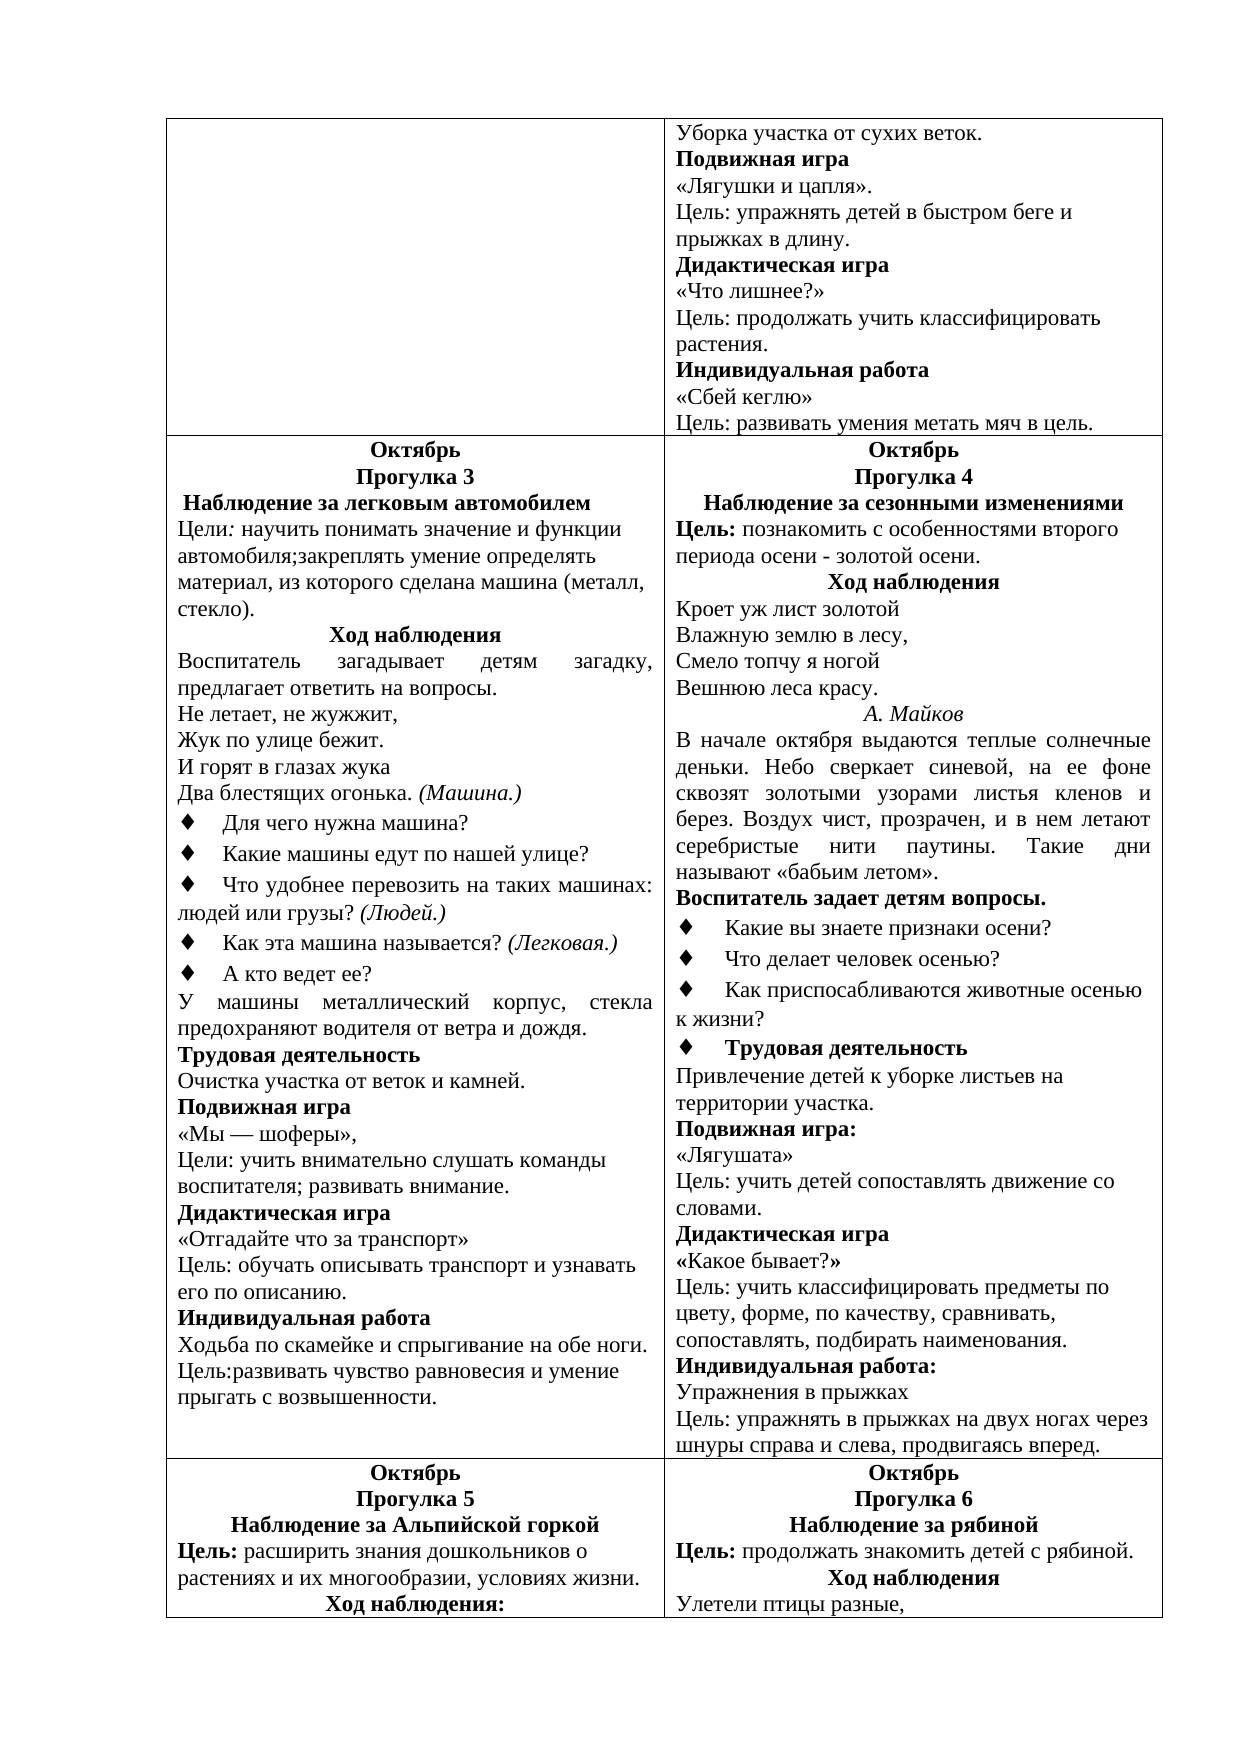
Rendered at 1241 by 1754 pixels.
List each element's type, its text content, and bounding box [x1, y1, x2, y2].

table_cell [665, 1459, 1162, 1617]
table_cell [167, 119, 664, 435]
table_cell Октябрь Прогулка 3 Наблюдение за легковым автомобилем Цели: научить понимать значение и функции автомобиля;закреплять умение определять материал, из которого сделана машина (металл, стекло). Ход наблюдения Воспитатель загадывает детям загадку, предлагает ответить на вопросы. Не летает, не жужжит, Жук по улице бежит. И горят в глазах жука Два блестящих огонька. (Машина.) Для чего нужна машина? Какие машины едут по нашей улице? Что удобнее перевозить на таких машинах: людей или грузы? (Людей.) Как эта машина называется? (Легковая.) А кто ведет ее? У машины металлический корпус, стекла предохраняют водителя от ветра и дождя. Трудовая деятельность Очистка участка от веток и камней. Подвижная игра «Мы — шоферы», Цели: учить внимательно слушать команды воспитателя; развивать внимание. Дидактическая игра «Отгадайте что за транспорт» Цель: обучать описывать транспорт и узнавать его по описанию. Индивидуальная работа Ходьба по скамейке и спрыгивание на обе ноги. Цель:развивать чувство равновесия и умение прыгать с возвышенности. [167, 436, 664, 1457]
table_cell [167, 1459, 664, 1617]
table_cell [665, 119, 1162, 435]
table_cell Октябрь Прогулка 4 Наблюдение за сезонными изменениями Цель: познакомить с особенностями второго периода осени - золотой осени. Ход наблюдения Кроет уж лист золотой Влажную землю в лесу, Смело топчу я ногой Вешнюю леса красу. А. Майков В начале октября выдаются теплые солнечные деньки. Небо сверкает синевой, на ее фоне сквозят золотыми узорами листья кленов и берез. Воздух чист, прозрачен, и в нем летают серебристые нити паутины. Такие дни называют «бабьим летом». Воспитатель задает детям вопросы. Какие вы знаете признаки осени? Что делает человек осенью? Как приспосабливаются животные осенью к жизни? Трудовая деятельность Привлечение детей к уборке листьев на территории участка. Подвижная игра: «Лягушата» Цель: учить детей сопоставлять движение со словами. Дидактическая игра «Какое бывает?» Цель: учить классифицировать предметы по цвету, форме, по качеству, сравнивать, сопоставлять, подбирать наименования. Индивидуальная работа: Упражнения в прыжках Цель: упражнять в прыжках на двух ногах через шнуры справа и слева, продвигаясь вперед. [665, 436, 1162, 1457]
